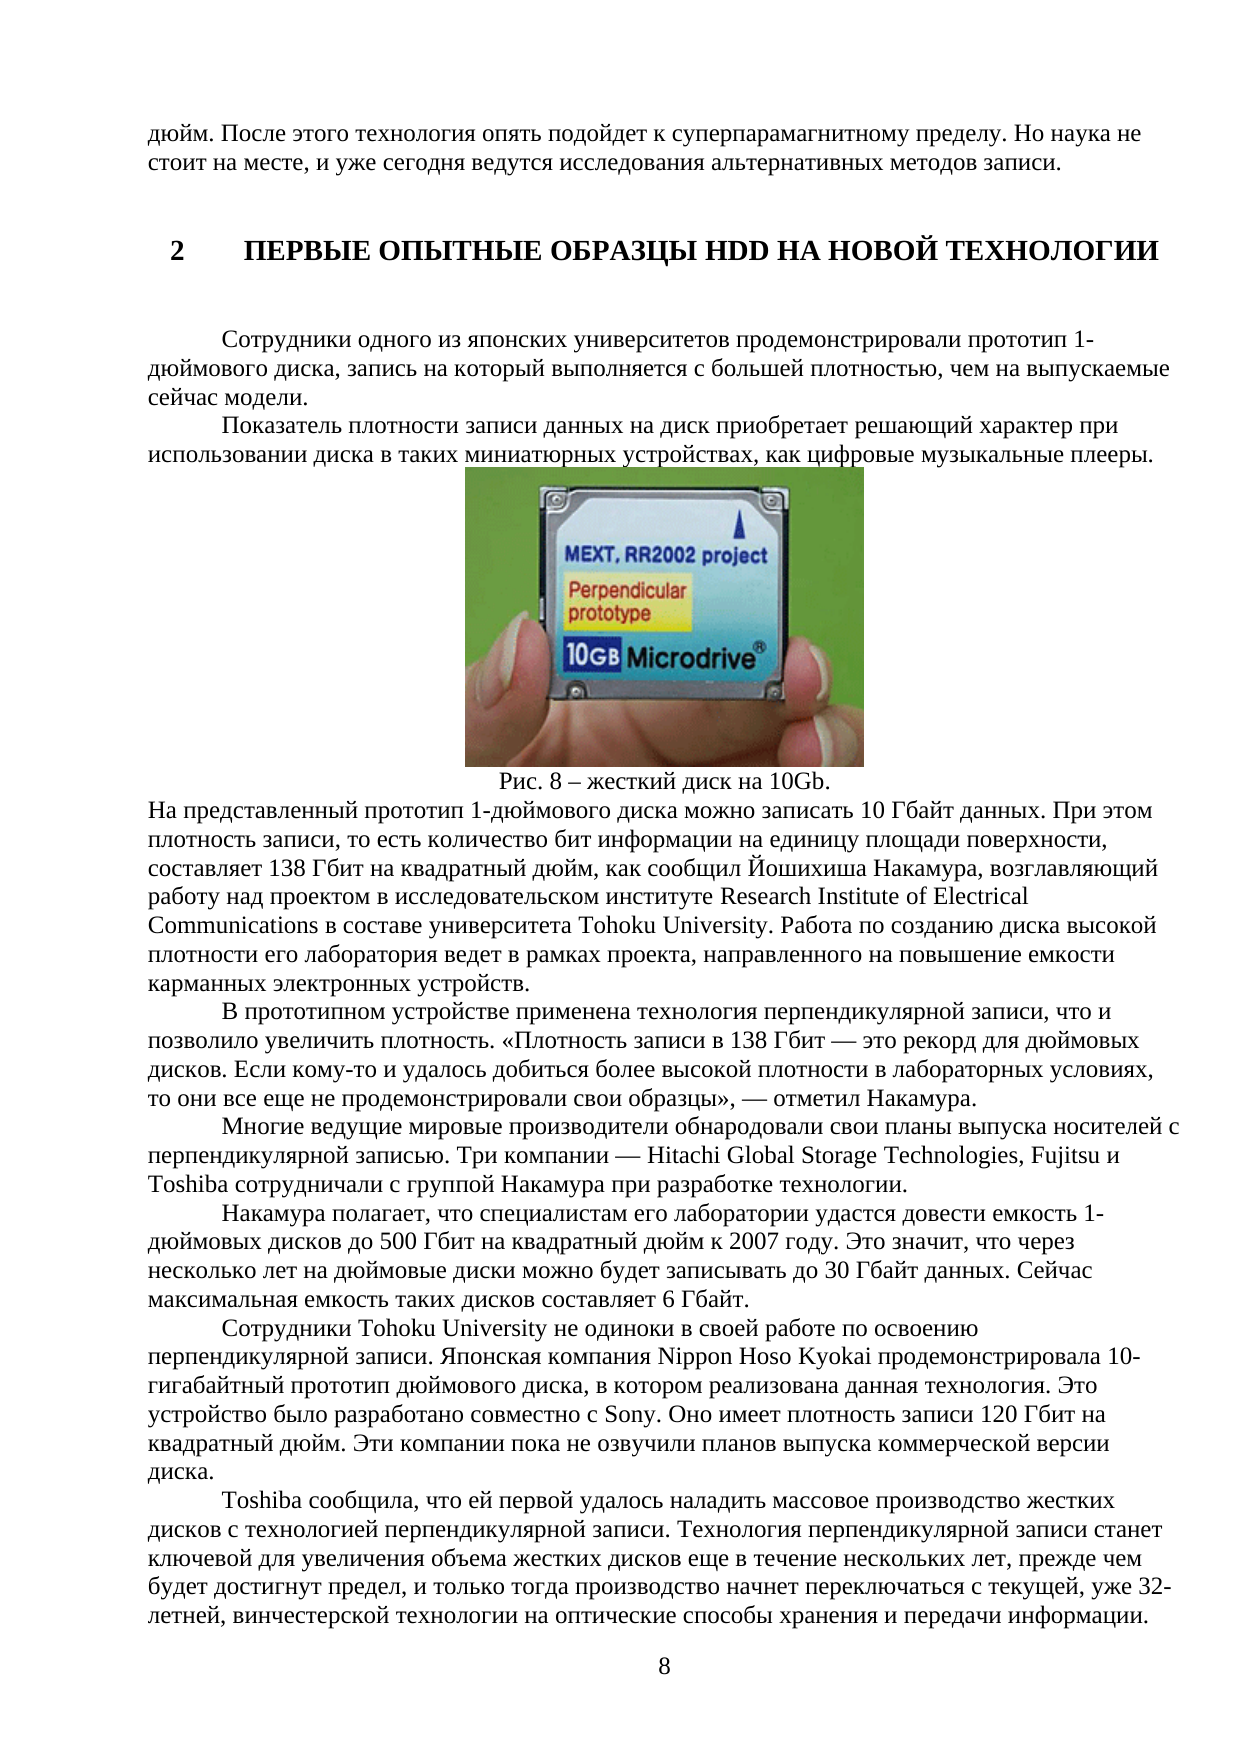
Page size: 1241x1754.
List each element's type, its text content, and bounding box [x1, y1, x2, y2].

text Многие ведущие мировые производители обнародовали свои планы выпуска носителей с перпендикулярной записью. Три компании — Hitachi Global Storage Technologies, Fujitsu и Toshiba сотрудничали с группой Накамура при разработке технологии. [148, 1111, 1181, 1198]
text В прототипном устройстве применена технология перпендикулярной записи, что и позволило увеличить плотность. «Плотность записи в 138 Гбит — это рекорд для дюймовых дисков. Если кому-то и удалось добиться более высокой плотности в лабораторных условиях, то они все еще не продемонстрировали свои образцы», — отметил Накамура. [148, 996, 1181, 1111]
text Накамура полагает, что специалистам его лаборатории удастся довести емкость 1-дюймовых дисков до 500 Гбит на квадратный дюйм к 2007 году. Это значит, что через несколько лет на дюймовые диски можно будет записывать до 30 Гбайт данных. Сейчас максимальная емкость таких дисков составляет 6 Гбайт. [148, 1198, 1181, 1313]
text Рис. 8 – жесткий диск на 10Gb. [148, 766, 1181, 795]
text Сотрудники Tohoku University не одиноки в своей работе по освоению перпендикулярной записи. Японская компания Nippon Hoso Kyokai продемонстрировала 10-гигабайтный прототип дюймового диска, в котором реализована данная технология. Это устройство было разработано совместно с Sony. Оно имеет плотность записи 120 Гбит на квадратный дюйм. Эти компании пока не озвучили планов выпуска коммерческой версии диска. [148, 1313, 1181, 1485]
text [148, 1485, 1181, 1629]
text Сотрудники одного из японских университетов продемонстрировали прототип 1-дюймового диска, запись на который выполняется с большей плотностью, чем на выпускаемые сейчас модели. [148, 324, 1181, 410]
picture [465, 467, 864, 767]
text Показатель плотности записи данных на диск приобретает решающий характер при использовании диска в таких миниатюрных устройствах, как цифровые музыкальные плееры. [148, 410, 1181, 468]
text 2 Первые опытные образцы HDD на новой технологии [148, 233, 1181, 267]
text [148, 118, 1181, 176]
text На представленный прототип 1-дюймового диска можно записать 10 Гбайт данных. При этом плотность записи, то есть количество бит информации на единицу площади поверхности, составляет 138 Гбит на квадратный дюйм, как сообщил Йошихиша Накамура, возглавляющий работу над проектом в исследовательском институте Research Institute of Electrical Communications в составе университета Tohoku University. Работа по созданию диска высокой плотности его лаборатория ведет в рамках проекта, направленного на повышение емкости карманных электронных устройств. [148, 795, 1181, 996]
